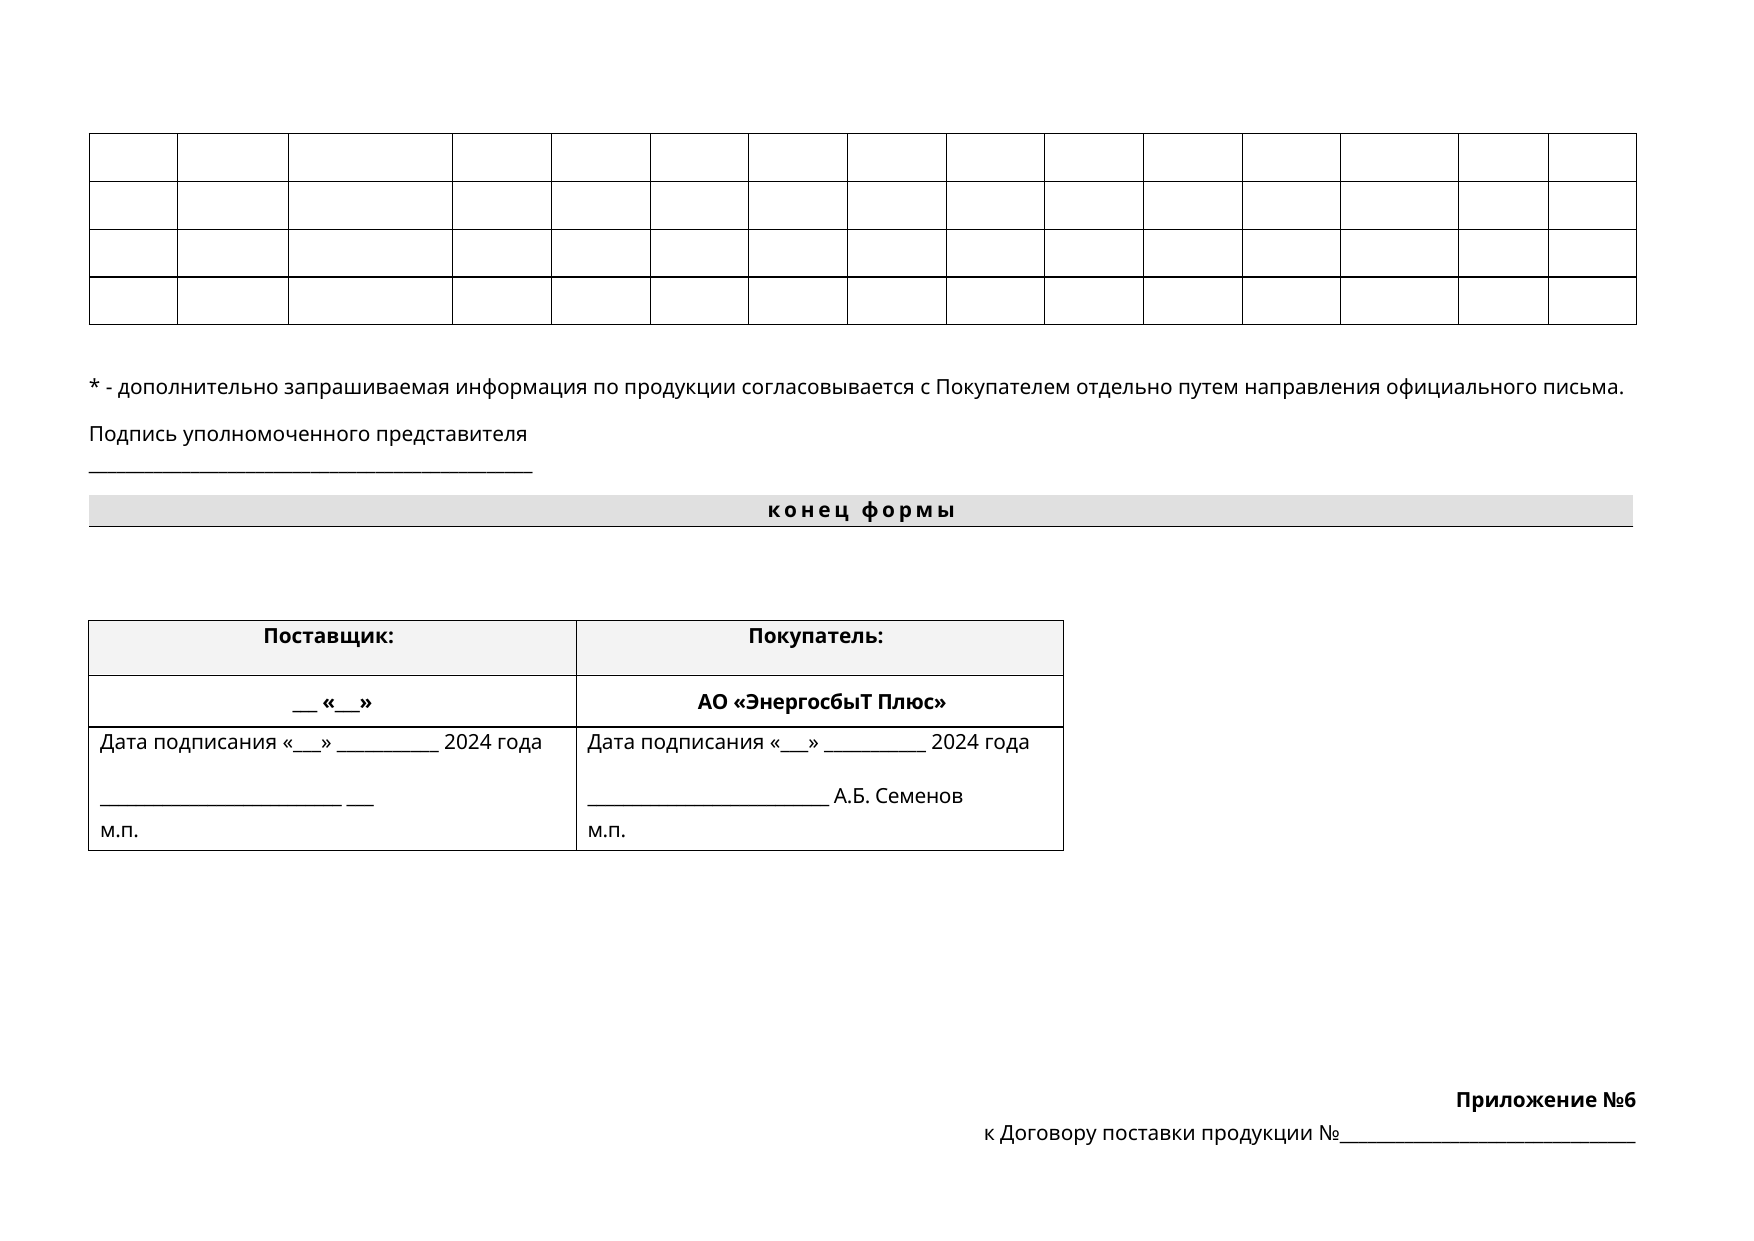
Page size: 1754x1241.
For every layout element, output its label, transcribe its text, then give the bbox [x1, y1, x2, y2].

table_cell [1144, 278, 1242, 324]
table_cell [552, 230, 650, 276]
table_cell [1341, 134, 1458, 181]
table_header Поставщик: [89, 621, 576, 674]
table_cell АО «ЭнергосбыТ Плюс» [577, 676, 1063, 726]
table_cell [289, 230, 452, 276]
table_cell [1459, 182, 1548, 228]
table_cell [1144, 182, 1242, 228]
table_cell [1341, 230, 1458, 276]
table_cell [453, 278, 551, 324]
table_cell [178, 134, 288, 181]
table_cell [1045, 230, 1143, 276]
table_cell [178, 278, 288, 324]
text Подпись уполномоченного представителя [89, 419, 1636, 448]
table_cell [178, 230, 288, 276]
table_cell [1549, 182, 1636, 228]
table_cell [552, 134, 650, 181]
table_cell Дата подписания «___» ___________ 2024 года ___________________________ А.Б. Семенов м.п. [577, 728, 1063, 850]
table_cell [1243, 230, 1340, 276]
table_cell [749, 278, 847, 324]
table_cell [1144, 134, 1242, 181]
table_cell [289, 134, 452, 181]
table_cell [1045, 278, 1143, 324]
table_cell [1045, 182, 1143, 228]
table_cell [453, 230, 551, 276]
table_cell [1045, 134, 1143, 181]
table_cell [90, 278, 177, 324]
table_cell [848, 278, 946, 324]
text ________________________________________________ [89, 448, 1636, 476]
table_cell [90, 230, 177, 276]
table_cell [947, 278, 1044, 324]
table_cell [1341, 182, 1458, 228]
text к Договору поставки продукции №________________________________ [89, 1118, 1636, 1147]
table_cell [1549, 278, 1636, 324]
table_cell [90, 134, 177, 181]
table_cell [178, 182, 288, 228]
text * - дополнительно запрашиваемая информация по продукции согласовывается с Покупателем отдельно путем направления официального письма. [89, 372, 1636, 401]
text Приложение №6 [89, 1086, 1636, 1114]
table_cell [651, 182, 748, 228]
table_cell [848, 182, 946, 228]
table_cell [1341, 278, 1458, 324]
table_cell [848, 134, 946, 181]
table_cell [289, 182, 452, 228]
table_cell [749, 230, 847, 276]
table_cell [1243, 182, 1340, 228]
table_cell [1459, 278, 1548, 324]
table_cell [749, 182, 847, 228]
table_cell [453, 134, 551, 181]
table_cell [552, 182, 650, 228]
table_cell ___ «___» [89, 676, 576, 726]
table_cell Дата подписания «___» ___________ 2024 года ___________________________ ___ м.п. [89, 728, 576, 850]
table_cell [848, 230, 946, 276]
table_cell [90, 182, 177, 228]
table_cell [651, 278, 748, 324]
table_cell [651, 230, 748, 276]
table_cell [1549, 230, 1636, 276]
table_cell [947, 182, 1044, 228]
table_header Покупатель: [577, 621, 1063, 674]
table_cell [651, 134, 748, 181]
table_cell [289, 278, 452, 324]
table_cell [1549, 134, 1636, 181]
table_cell [1144, 230, 1242, 276]
table_cell [1243, 134, 1340, 181]
table_cell [1243, 278, 1340, 324]
table_cell [552, 278, 650, 324]
table_cell [947, 134, 1044, 181]
table_cell [749, 134, 847, 181]
table_cell [1459, 230, 1548, 276]
text конец формы [89, 495, 1633, 526]
table_cell [453, 182, 551, 228]
table_cell [947, 230, 1044, 276]
table_cell [1459, 134, 1548, 181]
